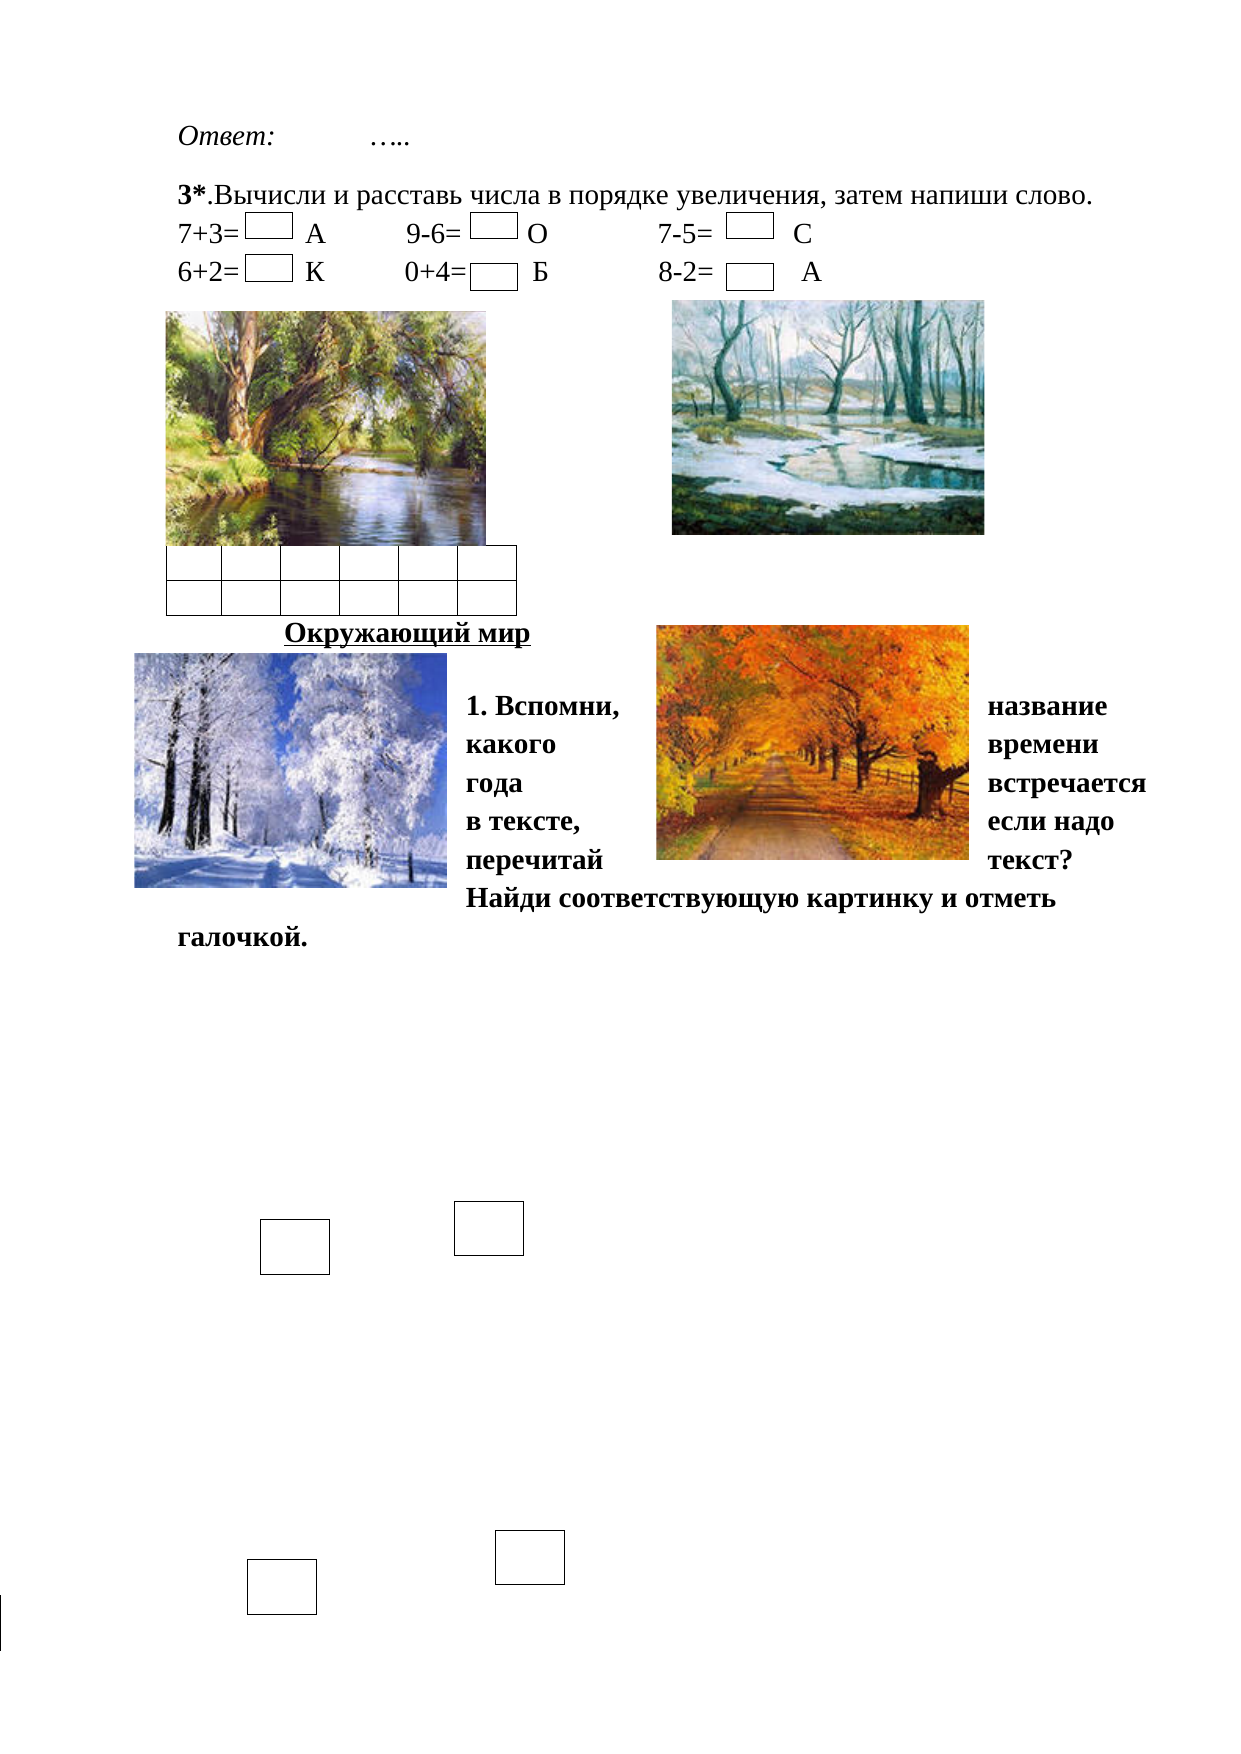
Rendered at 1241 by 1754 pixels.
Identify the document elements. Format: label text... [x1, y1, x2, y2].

picture [671, 300, 985, 535]
text 7+3= А 9-6= О 7-5= С [177, 216, 1152, 249]
table_cell [399, 581, 457, 614]
text 3*.Вычисли и расставь числа в порядке увеличения, затем напиши слово. [177, 177, 1152, 211]
text 1. Вспомни, название какого времени года встречается в тексте, если надо перечитай текст? Найди соответствующую картинку и отметь галочкой. [177, 688, 1152, 952]
table_cell [167, 581, 221, 614]
table_header [340, 546, 398, 580]
table_header [222, 546, 280, 580]
table_cell [222, 581, 280, 614]
text Ответ: ….. [177, 118, 1152, 152]
table_header [399, 546, 457, 580]
table_header [281, 546, 339, 580]
table_header [167, 546, 221, 580]
text 6+2= К 0+4= Б 8-2= А [177, 254, 1152, 288]
picture [656, 625, 969, 860]
table_cell [340, 581, 398, 614]
table_header [458, 546, 516, 580]
table_cell [458, 581, 516, 614]
picture [165, 311, 486, 546]
table_cell [281, 581, 339, 614]
picture [134, 653, 447, 888]
text Окружающий мир [177, 616, 1152, 649]
